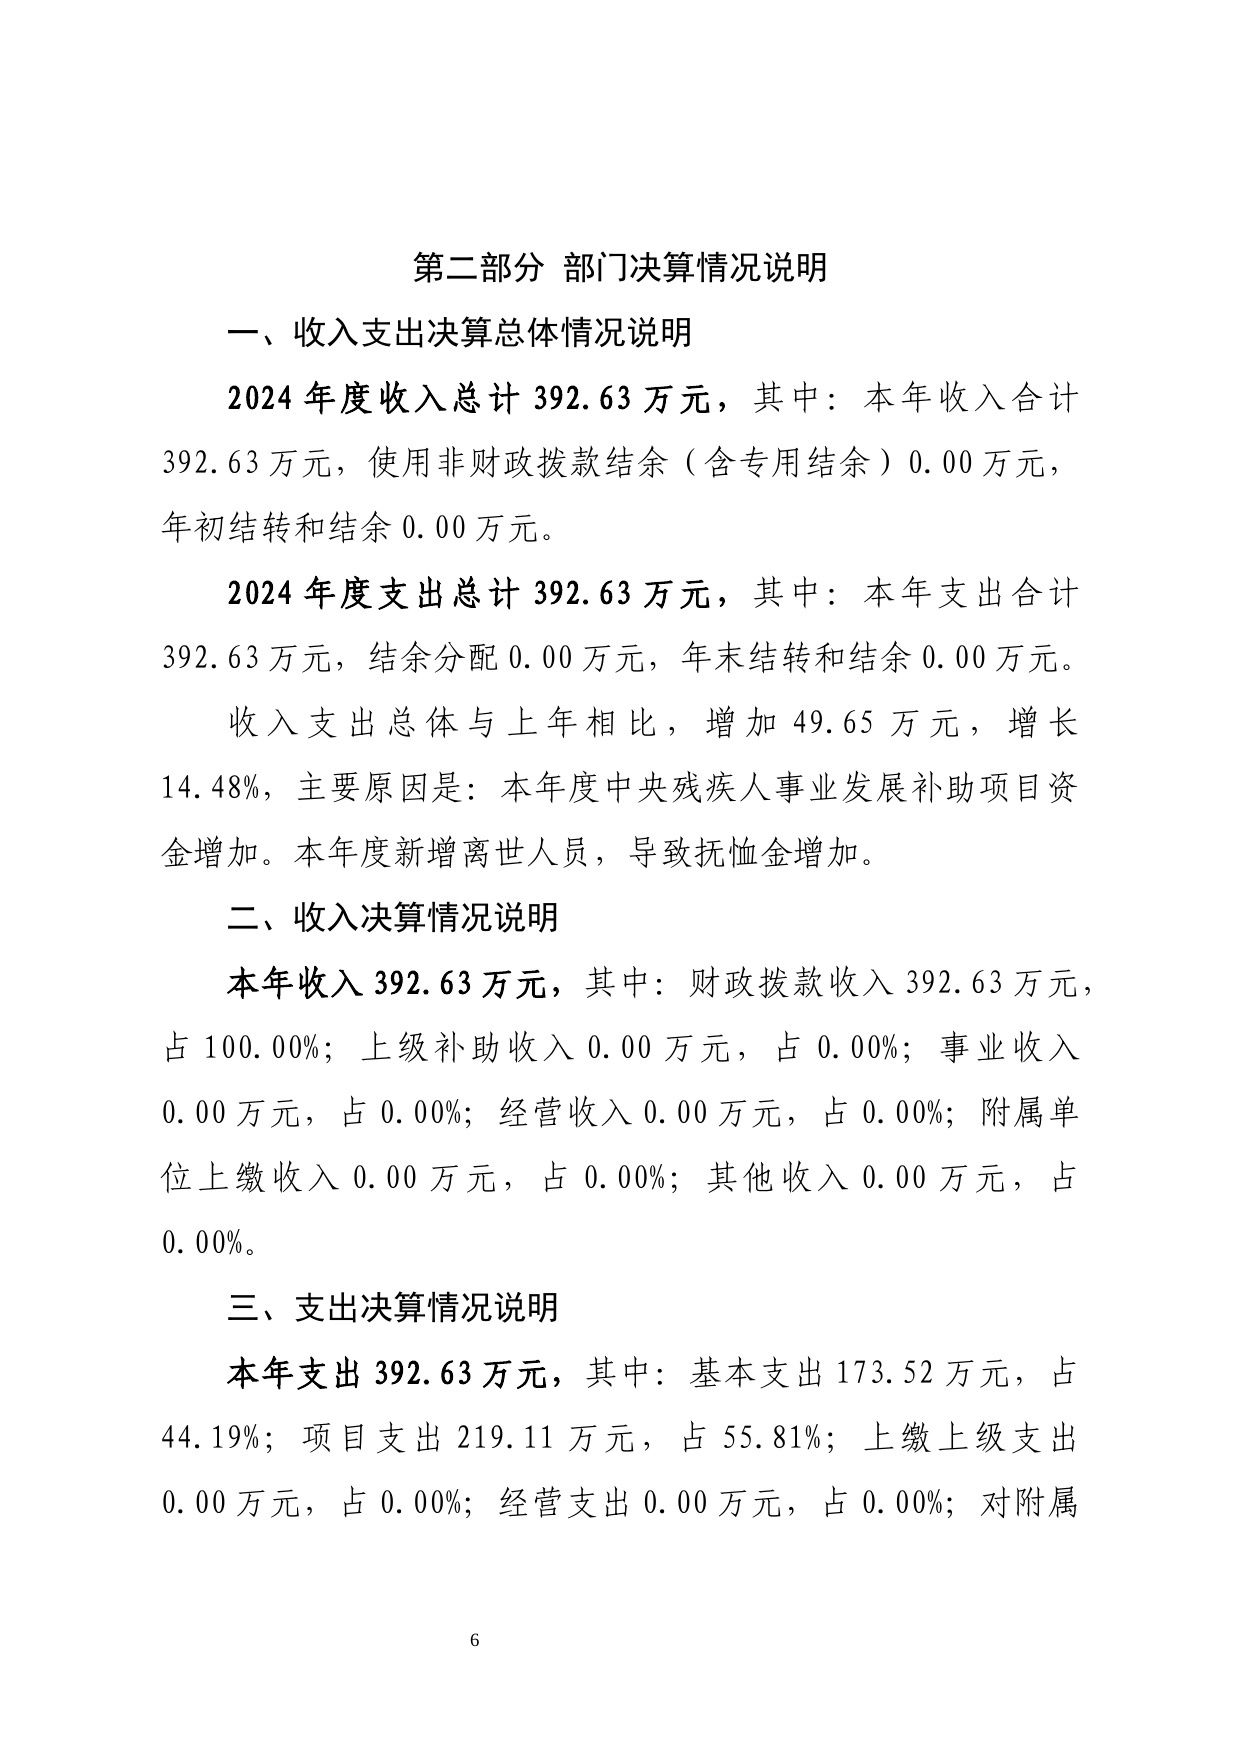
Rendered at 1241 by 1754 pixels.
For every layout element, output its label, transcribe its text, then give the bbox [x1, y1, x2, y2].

text 2024年度支出总计392.63万元，其中：本年支出合计392.63万元，结余分配0.00万元，年末结转和结余0.00万元。 [159, 558, 1081, 688]
text 收入支出总体与上年相比，增加49.65万元，增长14.48%，主要原因是：本年度中央残疾人事业发展补助项目资金增加。本年度新增离世人员，导致抚恤金增加。 [159, 688, 1081, 883]
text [159, 1338, 1081, 1533]
text 一、收入支出决算总体情况说明 [159, 298, 1081, 363]
text 本年收入392.63万元，其中：财政拨款收入392.63万元，占100.00%；上级补助收入0.00万元，占0.00%；事业收入0.00万元，占0.00%；经营收入0.00万元，占0.00%；附属单位上缴收入0.00万元，占0.00%；其他收入0.00万元，占0.00%。 [159, 948, 1081, 1273]
text 三、支出决算情况说明 [159, 1273, 1081, 1338]
text 第二部分 部门决算情况说明 [159, 233, 1081, 298]
text 二、收入决算情况说明 [159, 883, 1081, 948]
text 2024年度收入总计392.63万元，其中：本年收入合计392.63万元，使用非财政拨款结余（含专用结余）0.00万元，年初结转和结余0.00万元。 [159, 363, 1081, 558]
